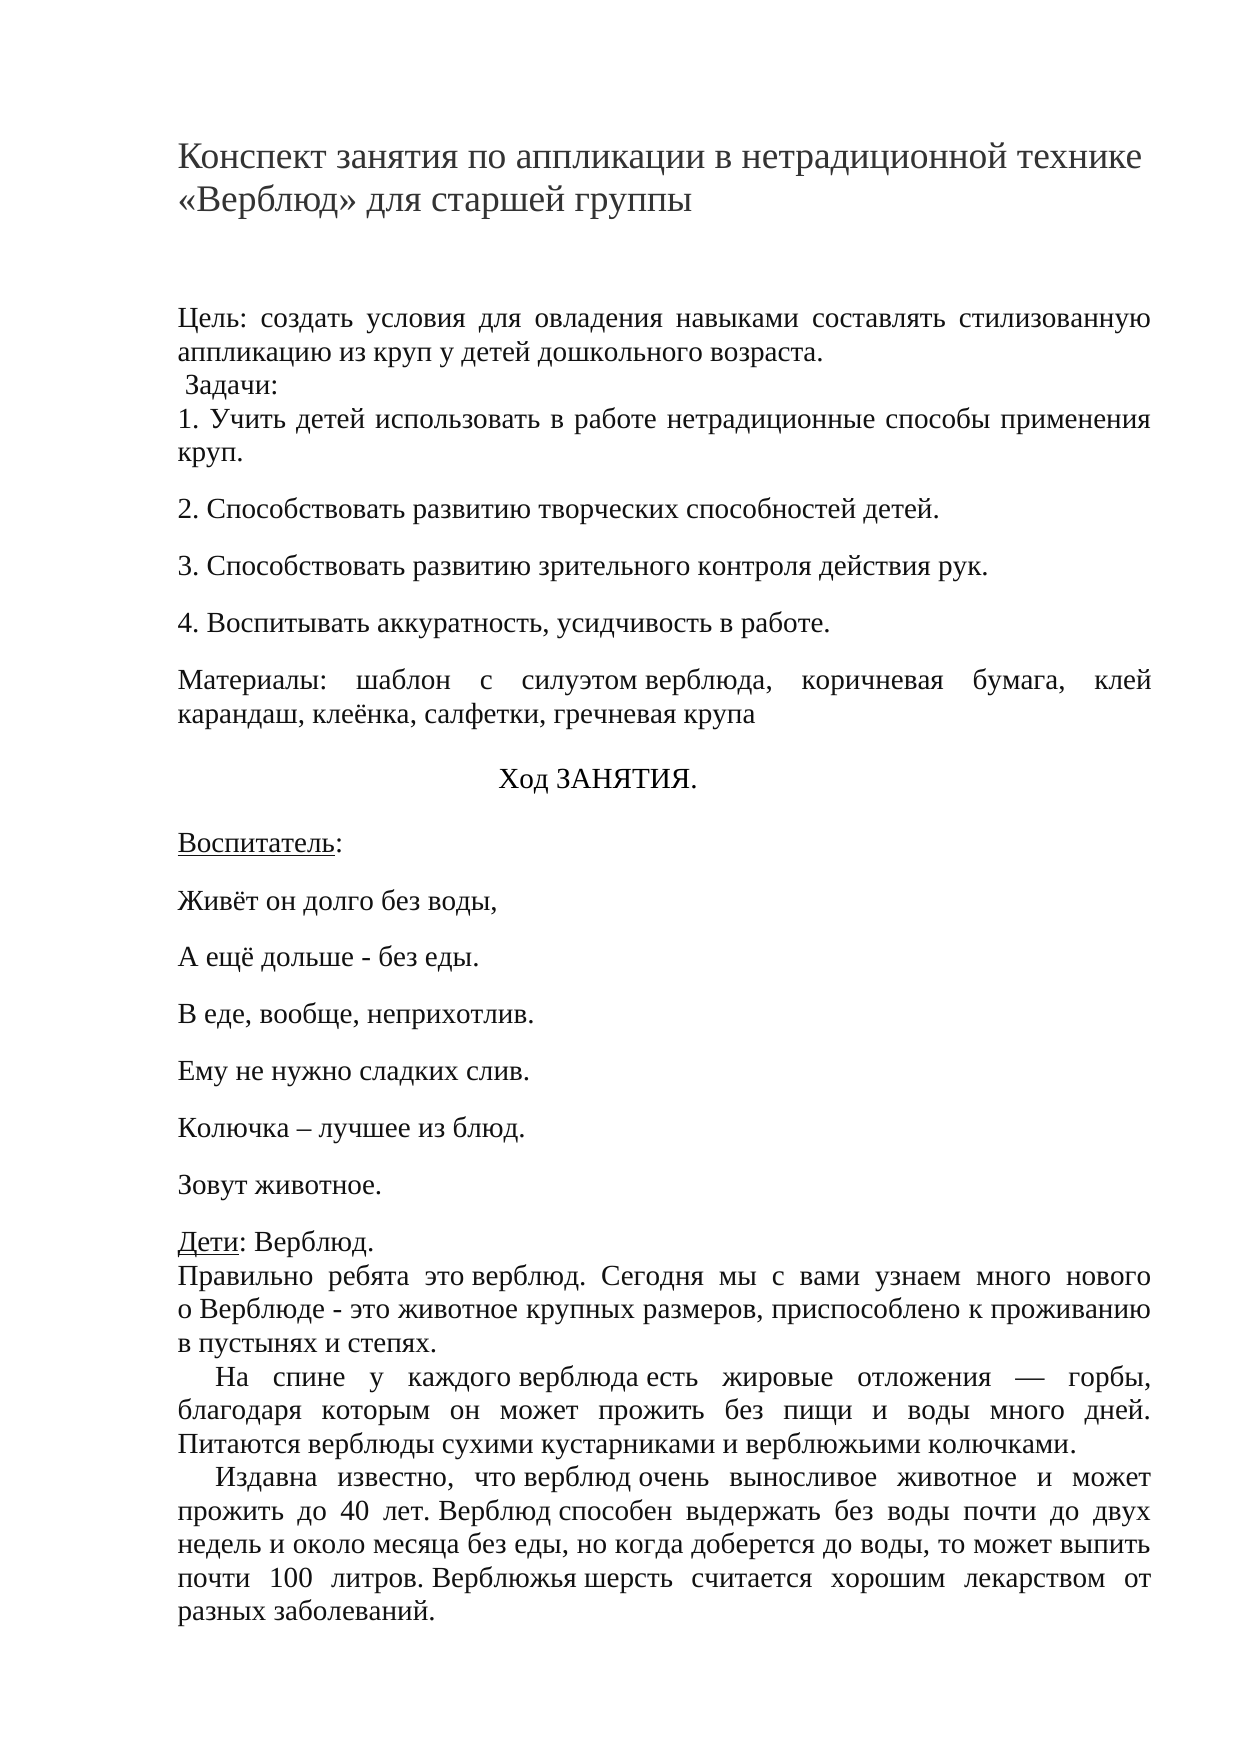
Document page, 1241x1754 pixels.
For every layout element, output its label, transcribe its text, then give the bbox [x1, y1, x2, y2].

text 1. Учить детей использовать в работе нетрадиционные способы применения круп. [177, 401, 1152, 468]
text Цель: создать условия для овладения навыками составлять стилизованную аппликацию из круп у детей дошкольного возраста. [177, 267, 1152, 367]
text Задачи: [177, 367, 1152, 401]
text Ход ЗАНЯТИЯ. [177, 761, 1152, 794]
text Конспект занятия по аппликации в нетрадиционной технике «Верблюд» для старшей группы [177, 134, 1152, 220]
text 2. Способствовать развитию творческих способностей детей. [177, 492, 1152, 525]
text А ещё дольше - без еды. [177, 939, 1152, 973]
text 3. Способствовать развитию зрительного контроля действия рук. [177, 548, 1152, 582]
text Колючка – лучшее из блюд. [177, 1111, 1152, 1144]
text Живёт он долго без воды, [177, 883, 1152, 916]
text В еде, вообще, неприхотлив. [177, 997, 1152, 1030]
text Зовут животное. [177, 1167, 1152, 1201]
text Правильно ребята это верблюд. Сегодня мы с вами узнаем много нового о Верблюде - это животное крупных размеров, приспособлено к проживанию в пустынях и степях. [177, 1258, 1152, 1359]
text Воспитатель: [177, 826, 1152, 859]
text Материалы: шаблон с силуэтом верблюда, коричневая бумага, клей карандаш, клеёнка, салфетки, гречневая крупа [177, 662, 1152, 729]
text На спине у каждого верблюда есть жировые отложения — горбы, благодаря которым он может прожить без пищи и воды много дней. Питаются верблюды сухими кустарниками и верблюжьими колючками. [177, 1359, 1152, 1459]
text Издавна известно, что верблюд очень выносливое животное и может прожить до 40 лет. Верблюд способен выдержать без воды почти до двух недель и около месяца без еды, но когда доберется до воды, то может выпить почти 100 литров. Верблюжья шерсть считается хорошим лекарством от разных заболеваний. [177, 1459, 1152, 1627]
text Ему не нужно сладких слив. [177, 1053, 1152, 1087]
text 4. Воспитывать аккуратность, усидчивость в работе. [177, 606, 1152, 639]
text Дети: Верблюд. [177, 1224, 1152, 1258]
